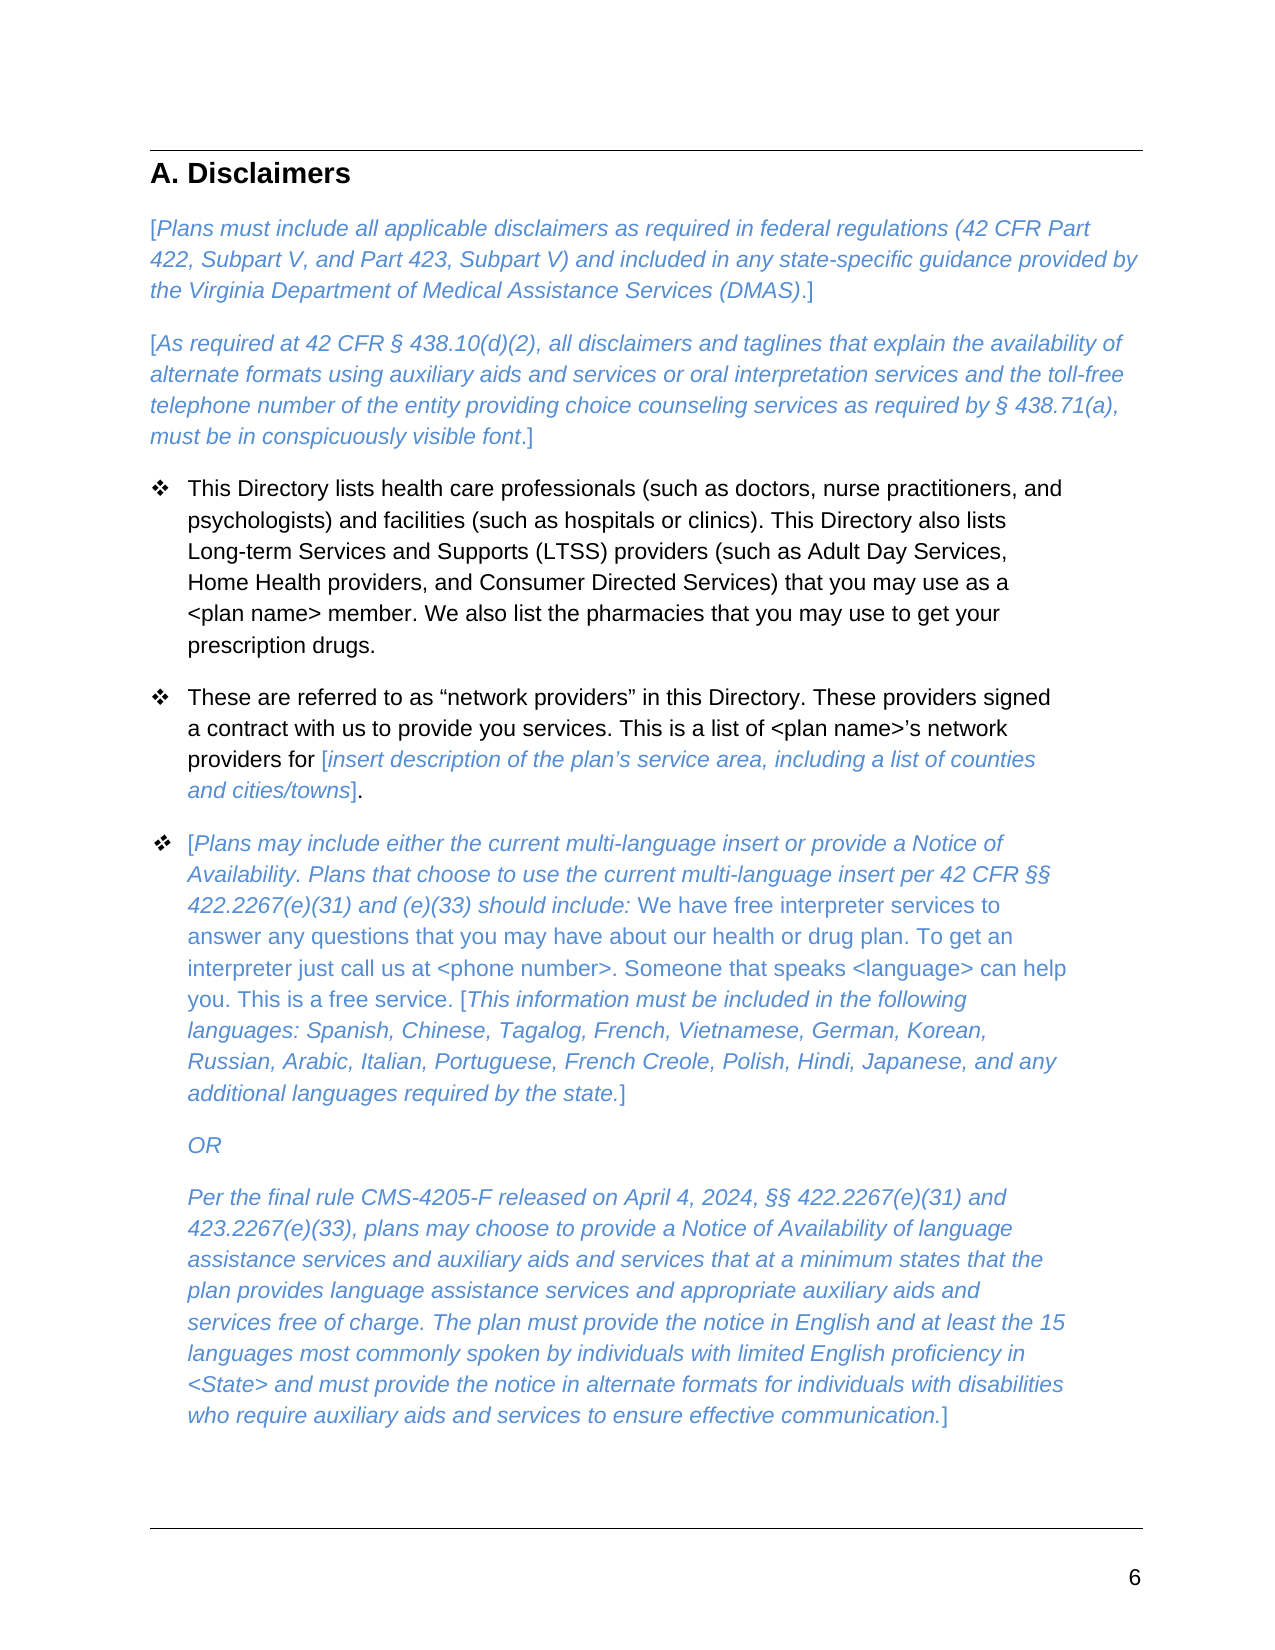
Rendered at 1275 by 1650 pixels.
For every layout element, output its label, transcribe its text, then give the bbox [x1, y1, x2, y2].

list Per the final rule CMS-4205-F released on April 4, 2024, §§ 422.2267(e)(31) and 423.2267(e)(33), plans may choose to provide a Notice of Availability of language assistance services and auxiliary aids and services that at a minimum states that the plan provides language assistance services and appropriate auxiliary aids and services free of charge. The plan must provide the notice in English and at least the 15 languages most commonly spoken by individuals with limited English proficiency in <State> and must provide the notice in alternate formats for individuals with disabilities who require auxiliary aids and services to ensure effective communication.] [187, 1180, 1068, 1430]
text This Directory lists health care professionals (such as doctors, nurse practitioners, and psychologists) and facilities (such as hospitals or clinics). This Directory also lists Long-term Services and Supports (LTSS) providers (such as Adult Day Services, Home Health providers, and Consumer Directed Services) that you may use as a <plan name> member. We also list the pharmacies that you may use to get your prescription drugs. [150, 472, 1068, 659]
text [Plans may include either the current multi-language insert or provide a Notice of Availability. Plans that choose to use the current multi-language insert per 42 CFR §§ 422.2267(e)(31) and (e)(33) should include: We have free interpreter services to answer any questions that you may have about our health or drug plan. To get an interpreter just call us at <phone number>. Someone that speaks <language> can help you. This is a free service. [This information must be included in the following languages: Spanish, Chinese, Tagalog, French, Vietnamese, German, Korean, Russian, Arabic, Italian, Portuguese, French Creole, Polish, Hindi, Japanese, and any additional languages required by the state.] [150, 826, 1068, 1107]
text [Plans must include all applicable disclaimers as required in federal regulations (42 CFR Part 422, Subpart V, and Part 423, Subpart V) and included in any state-specific guidance provided by the Virginia Department of Medical Assistance Services (DMAS).] [150, 211, 1143, 305]
subtitle A. Disclaimers [150, 151, 1143, 191]
text These are referred to as “network providers” in this Directory. These providers signed a contract with us to provide you services. This is a list of <plan name>’s network providers for [insert description of the plan’s service area, including a list of counties and cities/towns]. [150, 680, 1068, 805]
list OR [187, 1128, 1068, 1159]
text [As required at 42 CFR § 438.10(d)(2), all disclaimers and taglines that explain the availability of alternate formats using auxiliary aids and services or oral interpretation services and the toll-free telephone number of the entity providing choice counseling services as required by § 438.71(a), must be in conspicuously visible font.] [150, 326, 1143, 451]
